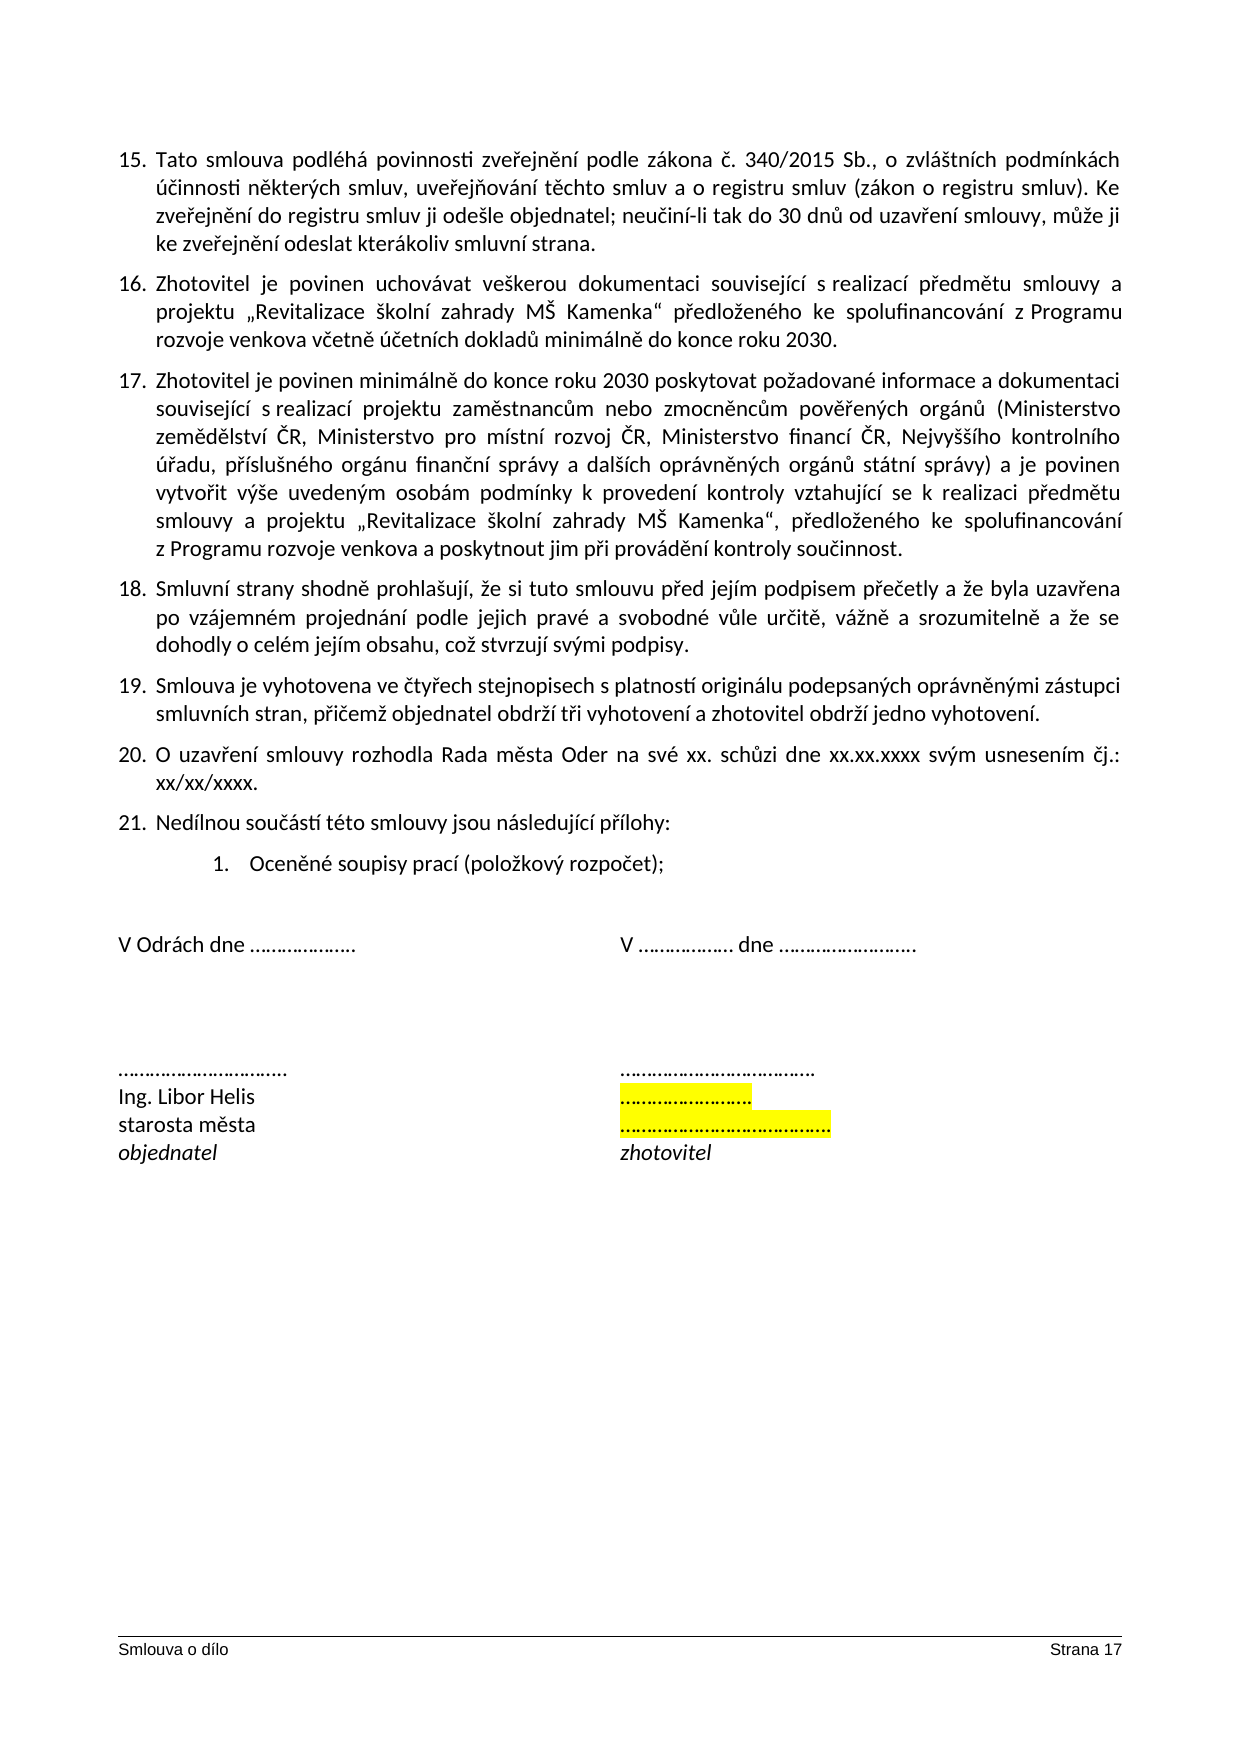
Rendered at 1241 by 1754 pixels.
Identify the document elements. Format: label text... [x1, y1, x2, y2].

table_header V ……………… dne …………………….. [609, 930, 1111, 970]
list Smluvní strany shodně prohlašují, že si tuto smlouvu před jejím podpisem přečetly a že byla uzavřena po vzájemném projednání podle jejich pravé a svobodné vůle určitě, vážně a srozumitelně a že se dohodly o celém jejím obsahu, což stvrzují svými podpisy. [118, 574, 1122, 659]
list Tato smlouva podléhá povinnosti zveřejnění podle zákona č. 340/2015 Sb., o zvláštních podmínkách účinnosti některých smluv, uveřejňování těchto smluv a o registru smluv (zákon o registru smluv). Ke zveřejnění do registru smluv ji odešle objednatel; neučiní-li tak do 30 dnů od uzavření smlouvy, může ji ke zveřejnění odeslat kterákoliv smluvní strana. [118, 145, 1122, 257]
list Zhotovitel je povinen uchovávat veškerou dokumentaci související s realizací předmětu smlouvy a projektu „Revitalizace školní zahrady MŠ Kamenka“ předloženého ke spolufinancování z Programu rozvoje venkova včetně účetních dokladů minimálně do konce roku 2030. [118, 269, 1122, 353]
table_header V Odrách dne ……………….. [107, 930, 609, 970]
list Oceněné soupisy prací (položkový rozpočet); [212, 849, 1122, 877]
list Nedílnou součástí této smlouvy jsou následující přílohy: [118, 808, 1122, 836]
list O uzavření smlouvy rozhodla Rada města Oder na své xx. schůzi dne xx.xx.xxxx svým usnesením čj.: xx/xx/xxxx. [118, 740, 1122, 796]
list Smlouva je vyhotovena ve čtyřech stejnopisech s platností originálu podepsaných oprávněnými zástupci smluvních stran, přičemž objednatel obdrží tři vyhotovení a zhotovitel obdrží jedno vyhotovení. [118, 671, 1122, 727]
list Zhotovitel je povinen minimálně do konce roku 2030 poskytovat požadované informace a dokumentaci související s realizací projektu zaměstnancům nebo zmocněncům pověřených orgánů (Ministerstvo zemědělství ČR, Ministerstvo pro místní rozvoj ČR, Ministerstvo financí ČR, Nejvyššího kontrolního úřadu, příslušného orgánu finanční správy a dalších oprávněných orgánů státní správy) a je povinen vytvořit výše uvedeným osobám podmínky k provedení kontroly vztahující se k realizaci předmětu smlouvy a projektu „Revitalizace školní zahrady MŠ Kamenka“, předloženého ke spolufinancování z Programu rozvoje venkova a poskytnout jim při provádění kontroly součinnost. [118, 366, 1122, 562]
table_cell ………………………………. ……………………. …………………………………. zhotovitel [609, 970, 1111, 1166]
table_cell ………………………….. Ing. Libor Helis starosta města objednatel [107, 970, 609, 1166]
